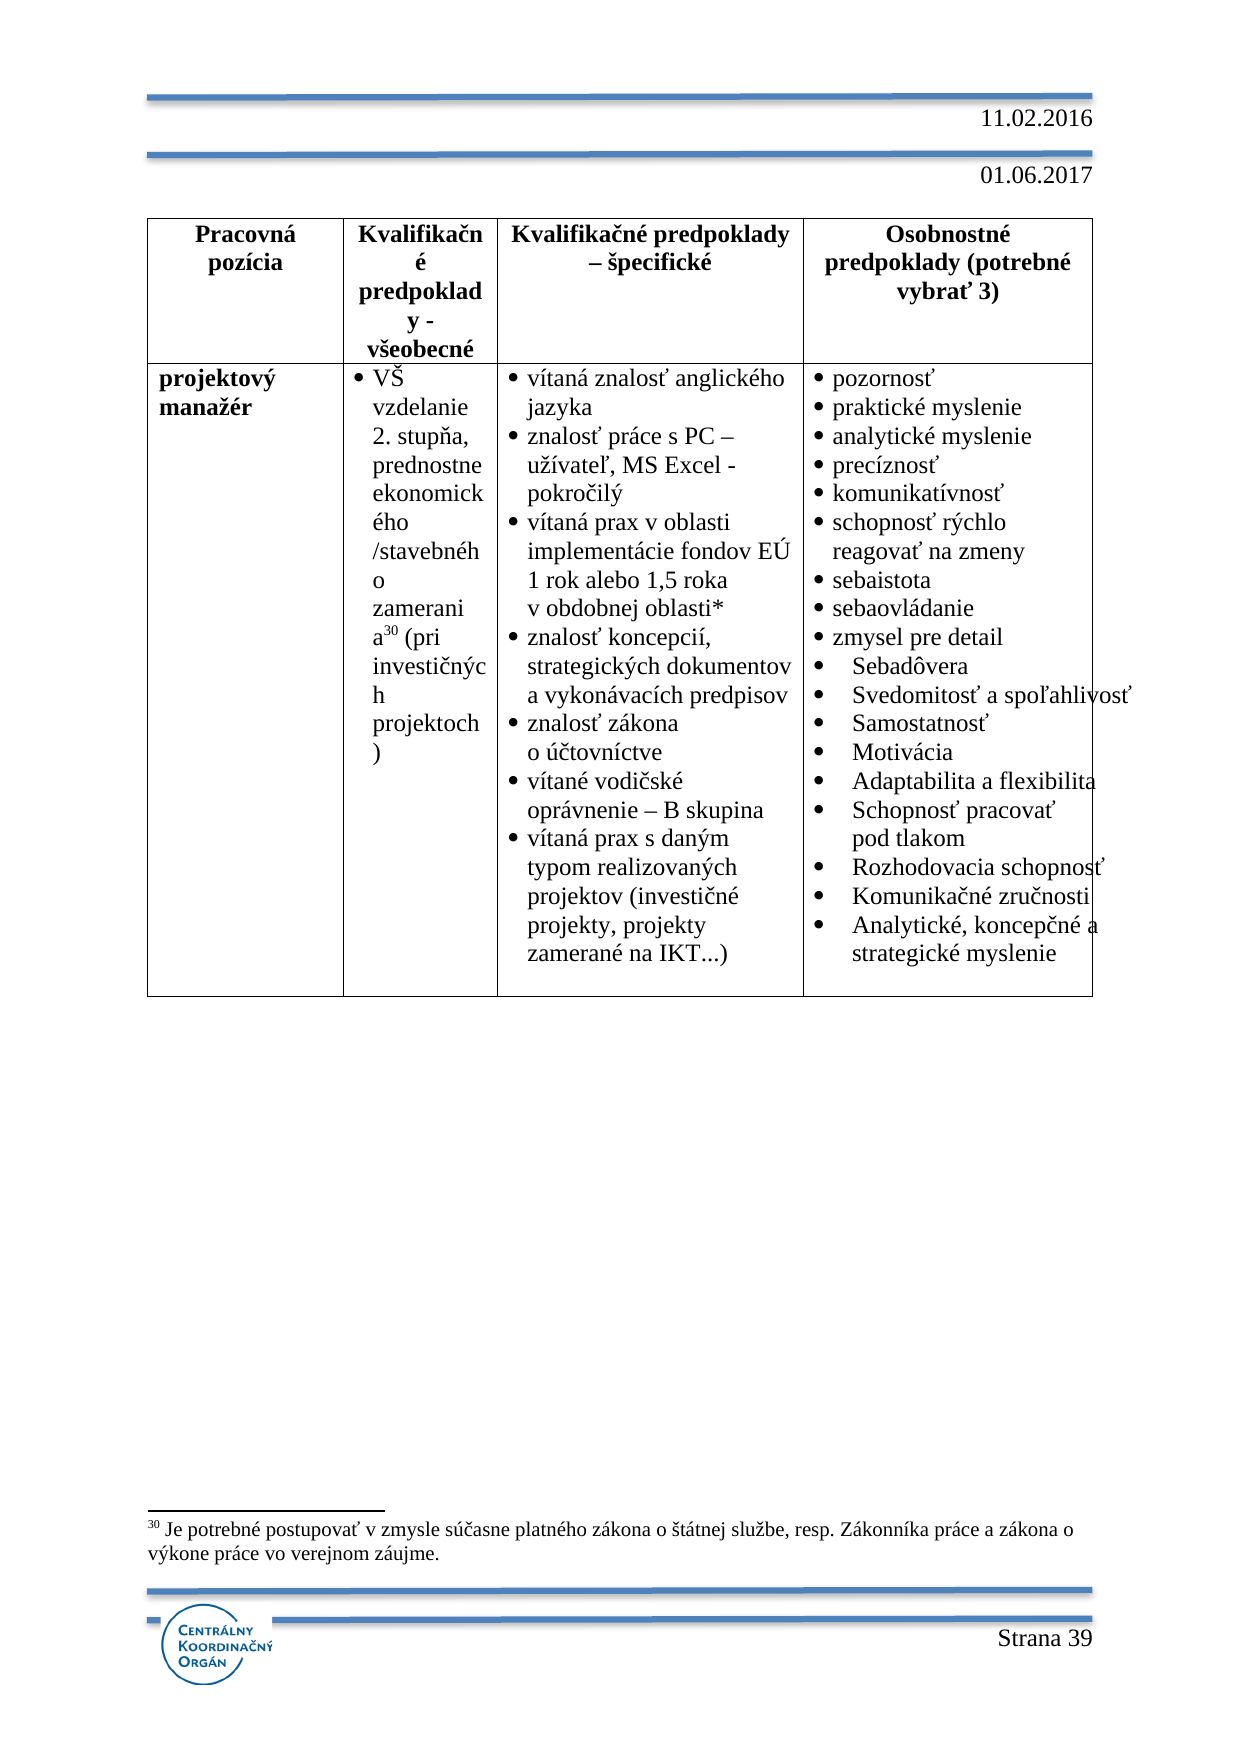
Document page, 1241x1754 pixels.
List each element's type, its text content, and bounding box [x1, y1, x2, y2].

table_header Osobnostné predpoklady [804, 219, 1092, 362]
table_cell VŠ vzdelanie 2. stupňa [344, 364, 497, 996]
table_cell spoľahlivosť [804, 364, 1092, 996]
table_cell vítaná znalosť anglického jazyka znalosť práce s PC – užívateľ, MS Excel - pokročilý vítaná prax v oblasti implementácie fondov EÚ 1 rok alebo 1,5 roka v obdobnej oblasti* znalosť koncepcií, strategických dokumentov a vykonávacích predpisov znalosť zákona o účtovníctve vítané vodičské oprávnenie – B skupina vítaná prax s daným typom realizovaných projektov (investičné projekty, projekty zamerané na IKT...) [498, 364, 803, 996]
table_cell projektový manažér [148, 364, 343, 996]
picture [159, 1602, 272, 1684]
table_header Kvalifikačné predpoklady – špecifické [498, 219, 803, 362]
table_header Pracovná pozícia [148, 219, 343, 362]
table_header Kvalifikačné predpoklady - všeobecné [344, 219, 497, 362]
